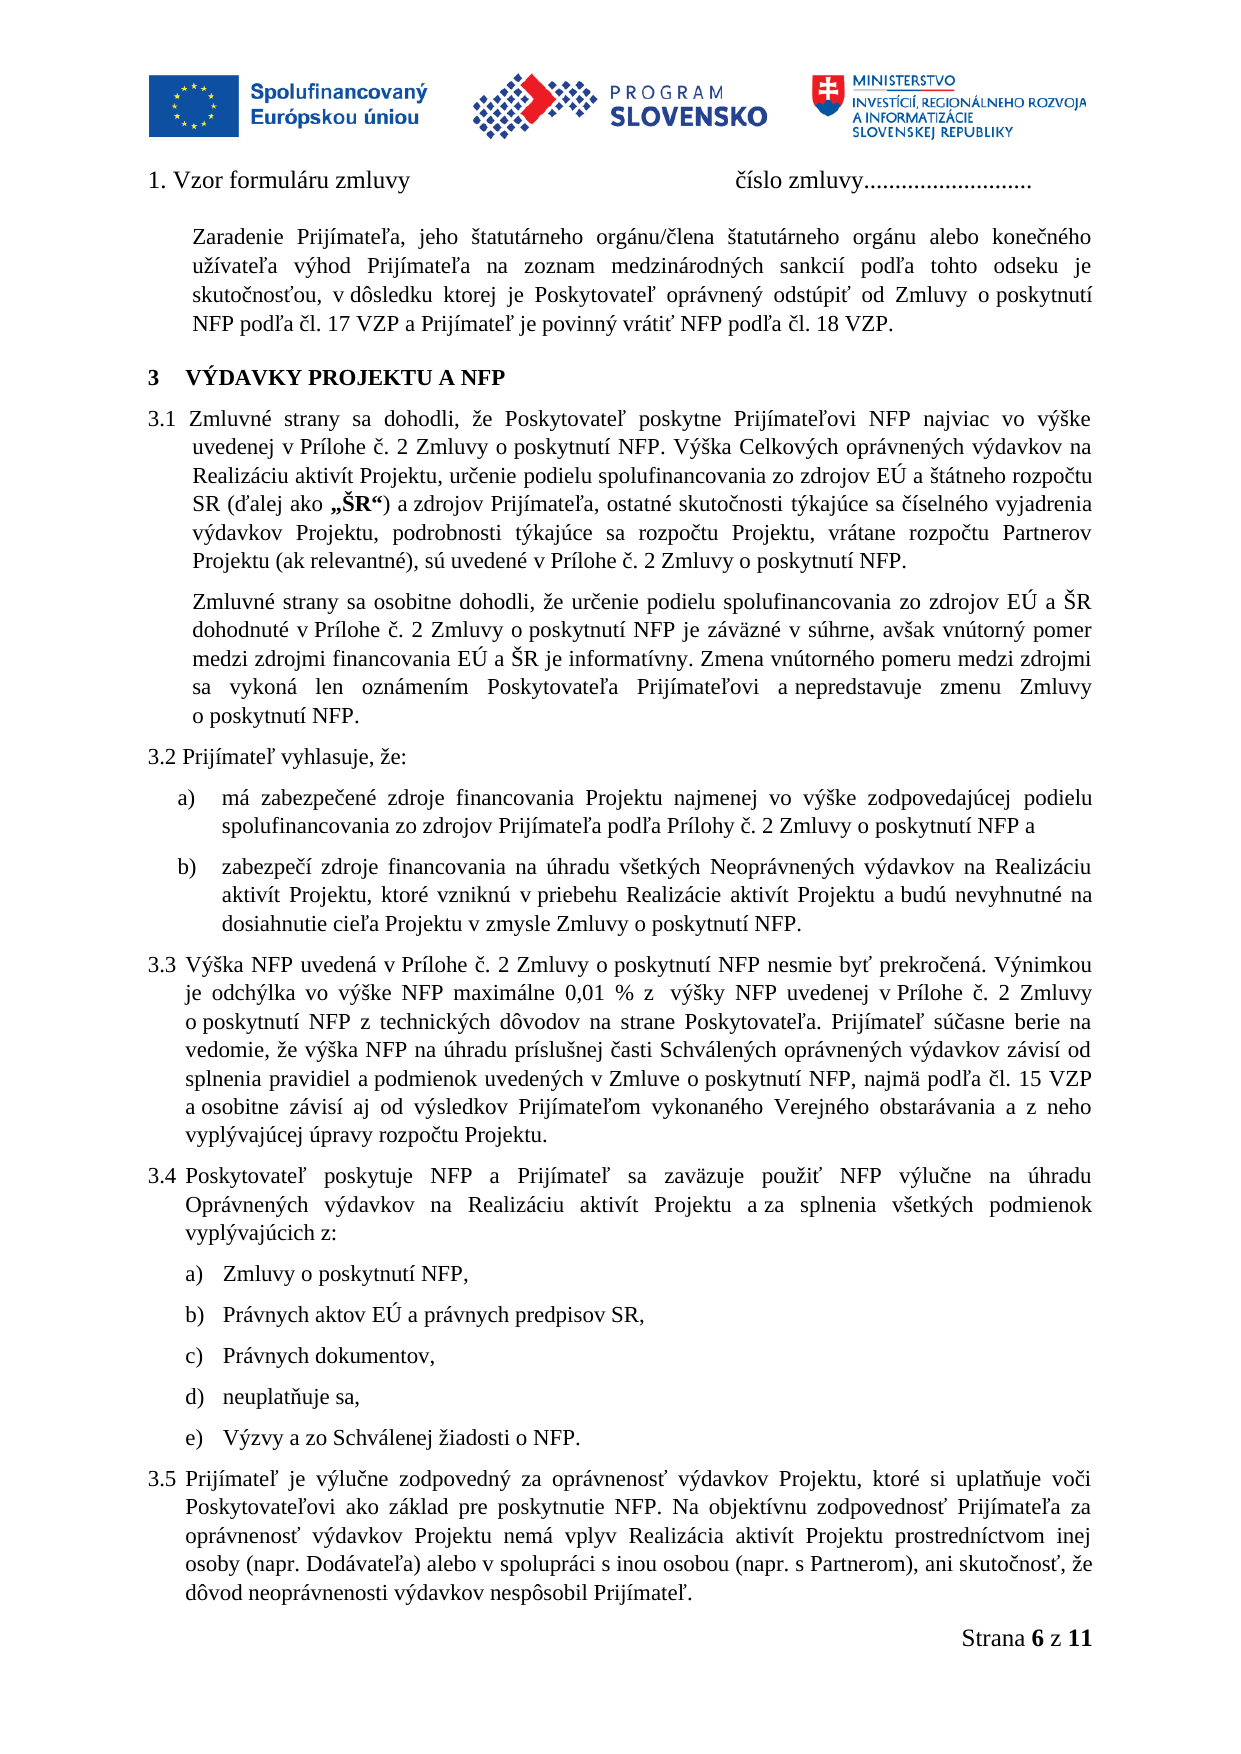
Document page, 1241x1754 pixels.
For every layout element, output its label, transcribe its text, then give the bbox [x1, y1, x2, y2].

list neuplatňuje sa, [185, 1383, 1092, 1409]
list Poskytovateľ poskytuje NFP a Prijímateľ sa zaväzuje použiť NFP výlučne na úhradu Oprávnených výdavkov na Realizáciu aktivít Projektu a za splnenia všetkých podmienok vyplývajúcich z: [148, 1162, 1092, 1246]
list Právnych aktov EÚ a právnych predpisov SR, [185, 1301, 1092, 1327]
list Výška NFP uvedená v Prílohe č. 2 Zmluvy o poskytnutí NFP nesmie byť prekročená. Výnimkou je odchýlka vo výške NFP maximálne 0,01 % z výšky NFP uvedenej v Prílohe č. 2 Zmluvy o poskytnutí NFP z technických dôvodov na strane Poskytovateľa. Prijímateľ súčasne berie na vedomie, že výška NFP na úhradu príslušnej časti Schválených oprávnených výdavkov závisí od splnenia pravidiel a podmienok uvedených v Zmluve o poskytnutí NFP, najmä podľa čl. 15 VZP a osobitne závisí aj od výsledkov Prijímateľom vykonaného Verejného obstarávania a z neho vyplývajúcej úpravy rozpočtu Projektu. [148, 951, 1092, 1148]
list zabezpečí zdroje financovania na úhradu všetkých Neoprávnených výdavkov na Realizáciu aktivít Projektu, ktoré vzniknú v priebehu Realizácie aktivít Projektu a budú nevyhnutné na dosiahnutie cieľa Projektu v zmysle Zmluvy o poskytnutí NFP. [177, 853, 1092, 936]
picture [147, 73, 1087, 140]
text Zaradenie Prijímateľa, jeho štatutárneho orgánu/člena štatutárneho orgánu alebo konečného užívateľa výhod Prijímateľa na zoznam medzinárodných sankcií podľa tohto odseku je skutočnosťou, v dôsledku ktorej je Poskytovateľ oprávnený odstúpiť od Zmluvy o poskytnutí NFP podľa čl. 17 VZP a Prijímateľ je povinný vrátiť NFP podľa čl. 18 VZP. [192, 223, 1092, 336]
text 3.2 Prijímateľ vyhlasuje, že: [148, 743, 1092, 769]
subtitle VÝDAVKY PROJEKTU A NFP [148, 364, 1092, 390]
list Výzvy a zo Schválenej žiadosti o NFP. [185, 1424, 1092, 1450]
text Zmluvné strany sa osobitne dohodli, že určenie podielu spolufinancovania zo zdrojov EÚ a ŠR dohodnuté v Prílohe č. 2 Zmluvy o poskytnutí NFP je záväzné v súhrne, avšak vnútorný pomer medzi zdrojmi financovania EÚ a ŠR je informatívny. Zmena vnútorného pomeru medzi zdrojmi sa vykoná len oznámením Poskytovateľa Prijímateľovi a nepredstavuje zmenu Zmluvy o poskytnutí NFP. [192, 588, 1092, 728]
list Právnych dokumentov, [185, 1342, 1092, 1368]
text 3.1 Zmluvné strany sa dohodli, že Poskytovateľ poskytne Prijímateľovi NFP najviac vo výške uvedenej v Prílohe č. 2 Zmluvy o poskytnutí NFP. Výška Celkových oprávnených výdavkov na Realizáciu aktivít Projektu, určenie podielu spolufinancovania zo zdrojov EÚ a štátneho rozpočtu SR (ďalej ako „ŠR“) a zdrojov Prijímateľa, ostatné skutočnosti týkajúce sa číselného vyjadrenia výdavkov Projektu, podrobnosti týkajúce sa rozpočtu Projektu, vrátane rozpočtu Partnerov Projektu (ak relevantné), sú uvedené v Prílohe č. 2 Zmluvy o poskytnutí NFP. [148, 405, 1092, 573]
list má zabezpečené zdroje financovania Projektu najmenej vo výške zodpovedajúcej podielu spolufinancovania zo zdrojov Prijímateľa podľa Prílohy č. 2 Zmluvy o poskytnutí NFP a [177, 784, 1092, 838]
list Prijímateľ je výlučne zodpovedný za oprávnenosť výdavkov Projektu, ktoré si uplatňuje voči Poskytovateľovi ako základ pre poskytnutie NFP. Na objektívnu zodpovednosť Prijímateľa za oprávnenosť výdavkov Projektu nemá vplyv Realizácia aktivít Projektu prostredníctvom inej osoby (napr. Dodávateľa) alebo v spolupráci s inou osobou (napr. s Partnerom), ani skutočnosť, že dôvod neoprávnenosti výdavkov nespôsobil Prijímateľ. [148, 1465, 1092, 1605]
list Zmluvy o poskytnutí NFP, [185, 1260, 1092, 1287]
